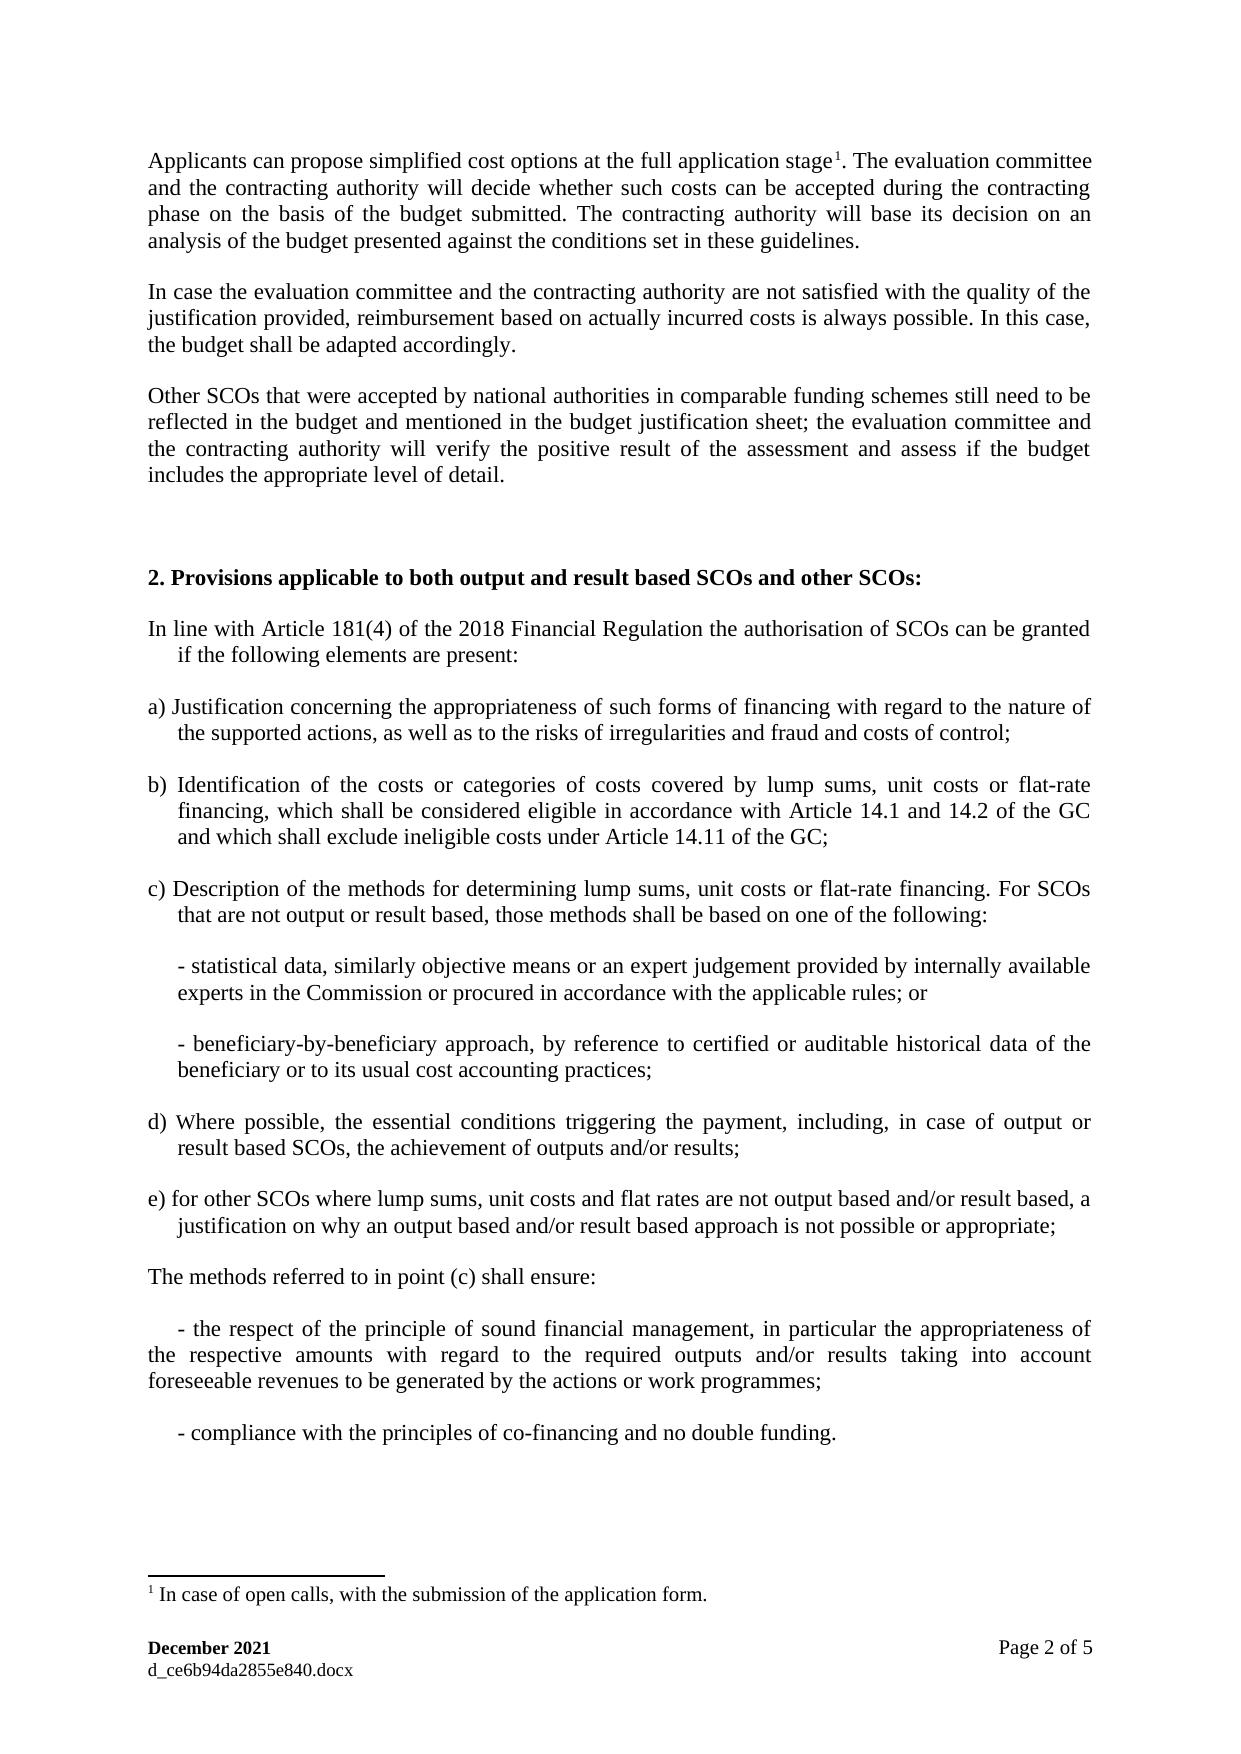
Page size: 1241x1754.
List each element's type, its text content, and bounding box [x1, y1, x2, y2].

text - the respect of the principle of sound financial management, in particular the appropriateness of the respective amounts with regard to the required outputs and/or results taking into account foreseeable revenues to be generated by the actions or work programmes; [148, 1314, 1093, 1394]
text c) Description of the methods for determining lump sums, unit costs or flat-rate financing. For SCOs that are not output or result based, those methods shall be based on one of the following: [148, 875, 1093, 927]
text - statistical data, similarly objective means or an expert judgement provided by internally available experts in the Commission or procured in accordance with the applicable rules; or [177, 952, 1093, 1005]
text 2. Provisions applicable to both output and result based SCOs and other SCOs: [148, 564, 1093, 590]
text b) Identification of the costs or categories of costs covered by lump sums, unit costs or flat-rate financing, which shall be considered eligible in accordance with Article 14.1 and 14.2 of the GC and which shall exclude ineligible costs under Article 14.11 of the GC; [148, 771, 1093, 850]
text In line with Article 181(4) of the 2018 Financial Regulation the authorisation of SCOs can be granted if the following elements are present: [148, 615, 1093, 668]
text e) for other SCOs where lump sums, unit costs and flat rates are not output based and/or result based, a justification on why an output based and/or result based approach is not possible or appropriate; [148, 1186, 1093, 1238]
text The methods referred to in point (c) shall ensure: [148, 1263, 1093, 1289]
text d) Where possible, the essential conditions triggering the payment, including, in case of output or result based SCOs, the achievement of outputs and/or results; [148, 1108, 1093, 1161]
text - beneficiary-by-beneficiary approach, by reference to certified or auditable historical data of the beneficiary or to its usual cost accounting practices; [177, 1030, 1093, 1083]
text In case the evaluation committee and the contracting authority are not satisfied with the quality of the justification provided, reimbursement based on actually incurred costs is always possible. In this case, the budget shall be adapted accordingly. [148, 278, 1093, 357]
text Other SCOs that were accepted by national authorities in comparable funding schemes still need to be reflected in the budget and mentioned in the budget justification sheet; the evaluation committee and the contracting authority will verify the positive result of the assessment and assess if the budget includes the appropriate level of detail. [148, 382, 1093, 487]
text Applicants can propose simplified cost options at the full application stage. The evaluation committee and the contracting authority will decide whether such costs can be accepted during the contracting phase on the basis of the budget submitted. The contracting authority will base its decision on an analysis of the budget presented against the conditions set in these guidelines. [148, 148, 1093, 253]
text a) Justification concerning the appropriateness of such forms of financing with regard to the nature of the supported actions, as well as to the risks of irregularities and fraud and costs of control; [148, 693, 1093, 746]
text - compliance with the principles of co-financing and no double funding. [148, 1419, 1093, 1445]
